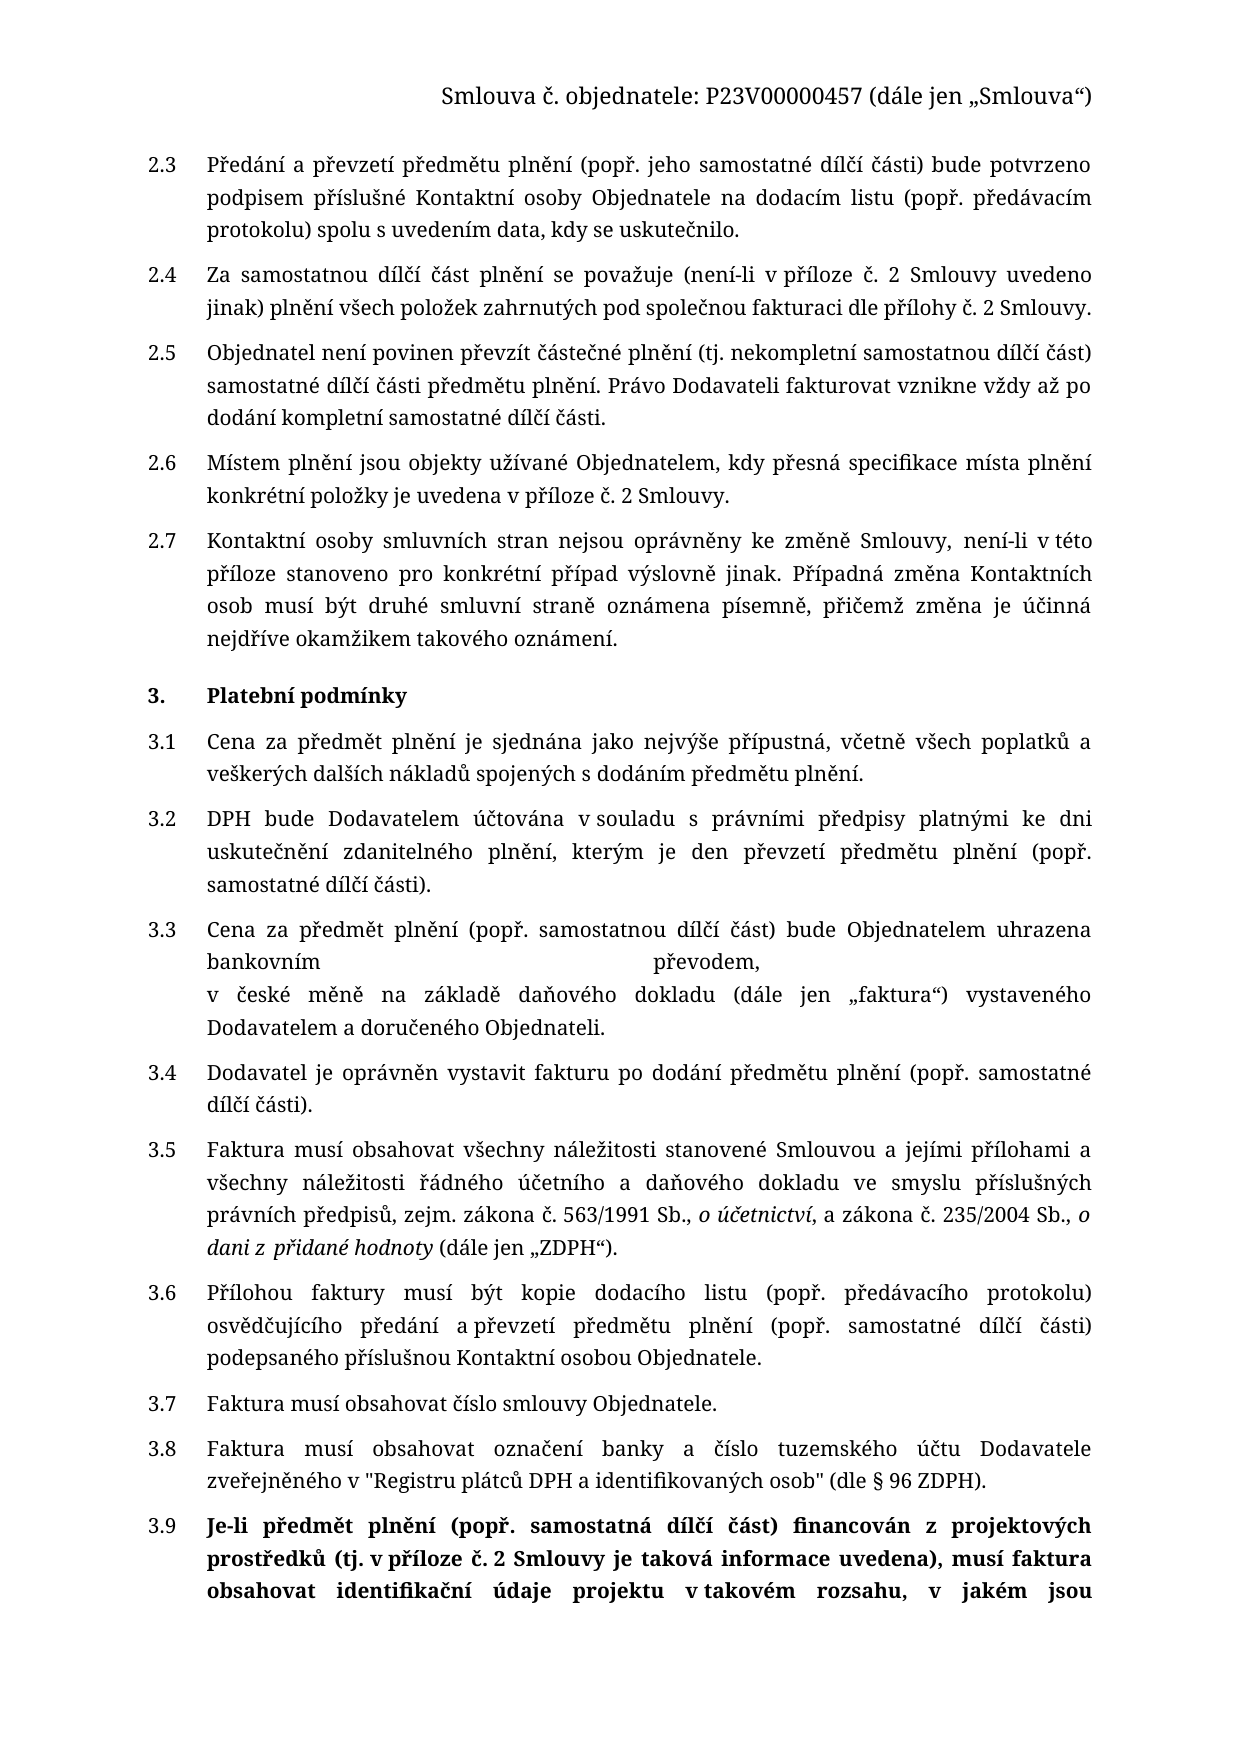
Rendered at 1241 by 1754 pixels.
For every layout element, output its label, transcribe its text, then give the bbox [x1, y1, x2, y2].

list Předání a převzetí předmětu plnění (popř. jeho samostatné dílčí části) bude potvrzeno podpisem příslušné Kontaktní osoby Objednatele na dodacím listu (popř. předávacím protokolu) spolu s uvedením data, kdy se uskutečnilo. [148, 150, 1093, 244]
list Faktura musí obsahovat číslo smlouvy Objednatele. [148, 1389, 1093, 1417]
list DPH bude Dodavatelem účtována v souladu s právními předpisy platnými ke dni uskutečnění zdanitelného plnění, kterým je den převzetí předmětu plnění (popř. samostatné dílčí části). [148, 804, 1093, 898]
list Kontaktní osoby smluvních stran nejsou oprávněny ke změně Smlouvy, není-li v této příloze stanoveno pro konkrétní případ výslovně jinak. Případná změna Kontaktních osob musí být druhé smluvní straně oznámena písemně, přičemž změna je účinná nejdříve okamžikem takového oznámení. [148, 526, 1093, 652]
list Dodavatel je oprávněn vystavit fakturu po dodání předmětu plnění (popř. samostatné dílčí části). [148, 1058, 1093, 1119]
list Faktura musí obsahovat označení banky a číslo tuzemského účtu Dodavatele zveřejněného v "Registru plátců DPH a identifikovaných osob" (dle § 96 ZDPH). [148, 1434, 1093, 1495]
list Platební podmínky [148, 682, 1093, 710]
list Přílohou faktury musí být kopie dodacího listu (popř. předávacího protokolu) osvědčujícího předání a převzetí předmětu plnění (popř. samostatné dílčí části) podepsaného příslušnou Kontaktní osobou Objednatele. [148, 1278, 1093, 1372]
list Objednatel není povinen převzít částečné plnění (tj. nekompletní samostatnou dílčí část) samostatné dílčí části předmětu plnění. Právo Dodavateli fakturovat vznikne vždy až po dodání kompletní samostatné dílčí části. [148, 338, 1093, 432]
list Cena za předmět plnění je sjednána jako nejvýše přípustná, včetně všech poplatků a veškerých dalších nákladů spojených s dodáním předmětu plnění. [148, 727, 1093, 788]
list Místem plnění jsou objekty užívané Objednatelem, kdy přesná specifikace místa plnění konkrétní položky je uvedena v příloze č. 2 Smlouvy. [148, 448, 1093, 509]
list Cena za předmět plnění (popř. samostatnou dílčí část) bude Objednatelem uhrazena bankovním převodem, v české měně na základě daňového dokladu (dále jen „faktura“) vystaveného Dodavatelem a doručeného Objednateli. [148, 915, 1093, 1041]
list Za samostatnou dílčí část plnění se považuje (není-li v příloze č. 2 Smlouvy uvedeno jinak) plnění všech položek zahrnutých pod společnou fakturaci dle přílohy č. 2 Smlouvy. [148, 261, 1093, 322]
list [148, 1511, 1093, 1605]
list Faktura musí obsahovat všechny náležitosti stanovené Smlouvou a jejími přílohami a všechny náležitosti řádného účetního a daňového dokladu ve smyslu příslušných právních předpisů, zejm. zákona č. 563/1991 Sb., o účetnictví, a zákona č. 235/2004 Sb., o dani z přidané hodnoty (dále jen „ZDPH“). [148, 1135, 1093, 1262]
